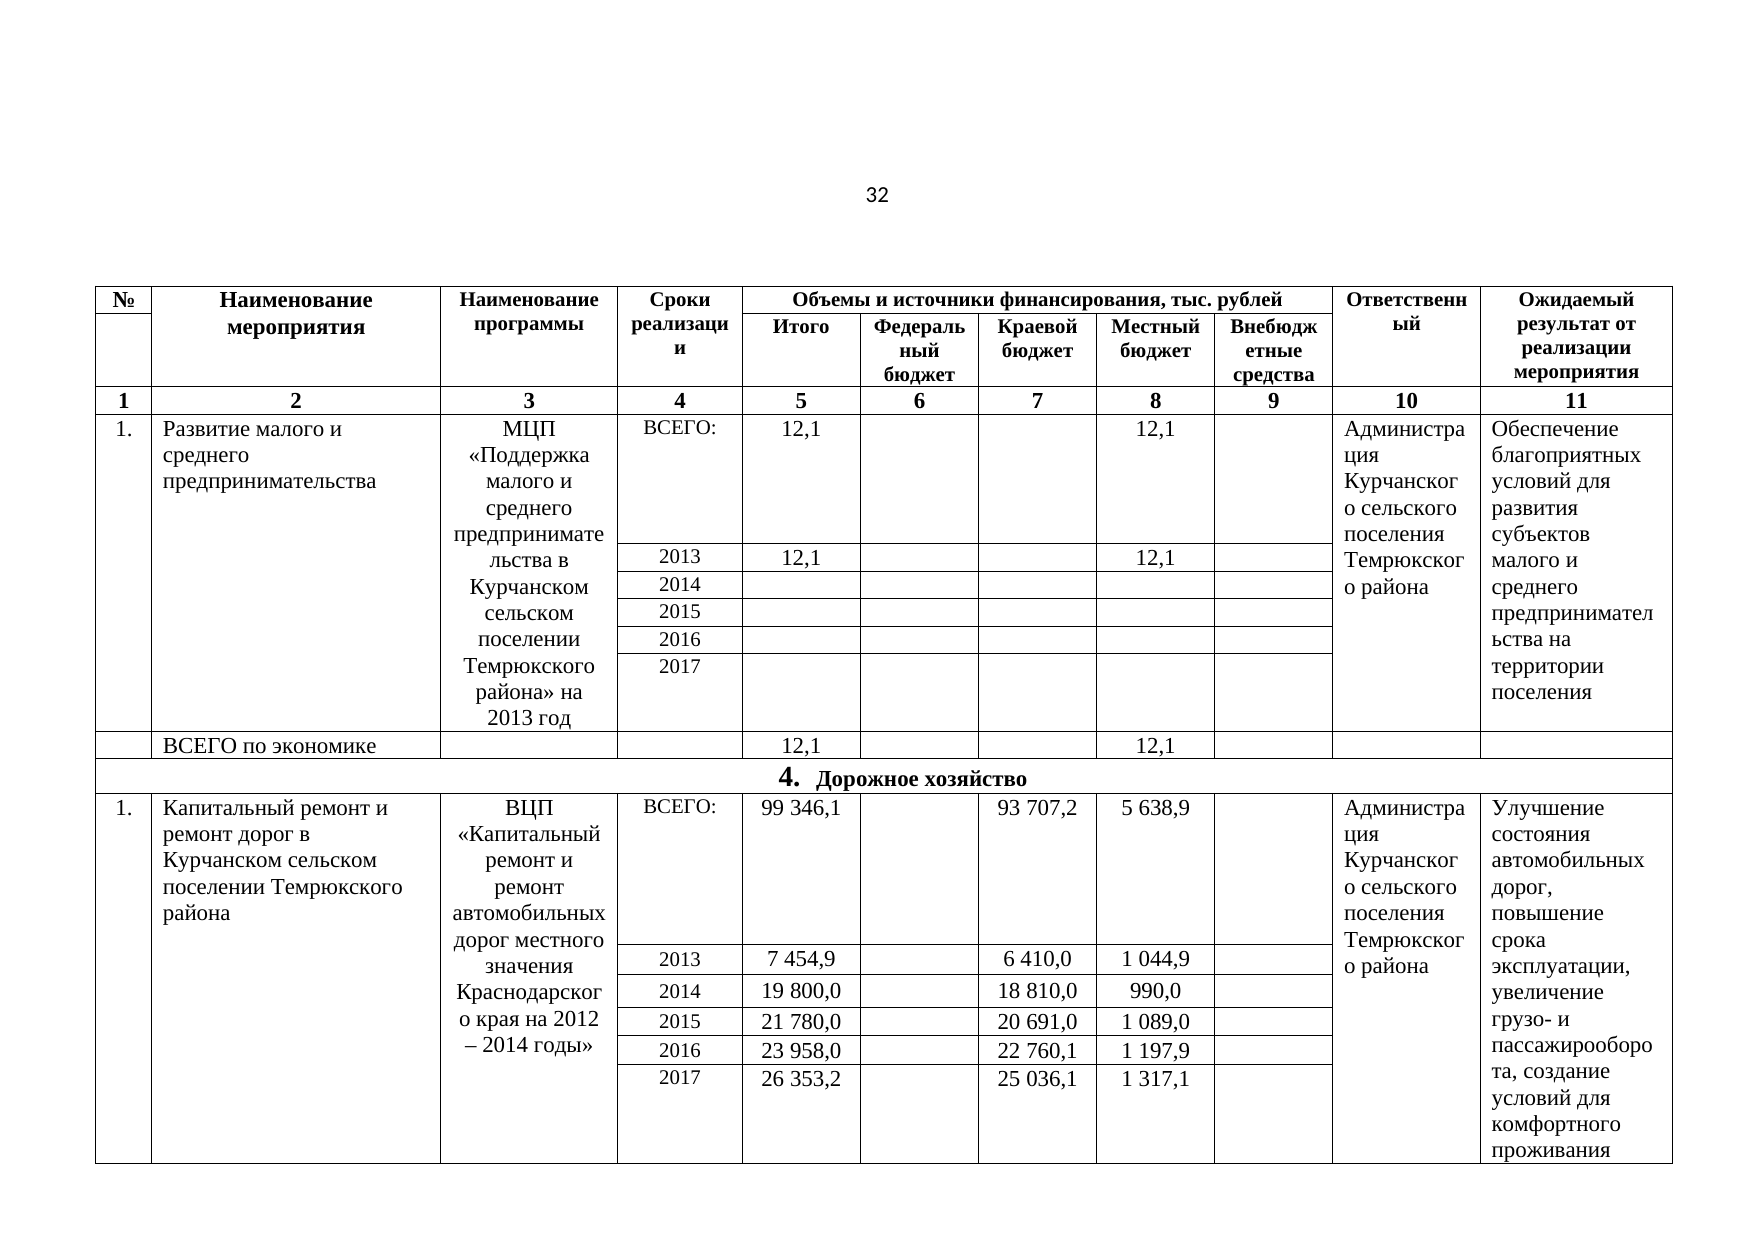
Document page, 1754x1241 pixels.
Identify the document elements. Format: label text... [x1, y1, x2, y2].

table_cell [979, 599, 1096, 626]
table_cell [979, 627, 1096, 653]
table_cell Дорожное хозяйство [96, 759, 1672, 793]
table_cell 3 [441, 387, 617, 413]
table_cell 2017 [618, 1065, 742, 1163]
table_header Наименование мероприятия [152, 287, 440, 386]
table_cell 26 353,2 [743, 1065, 860, 1163]
table_cell 20 691,0 [979, 1008, 1096, 1034]
table_cell ВЦП «Капитальный ремонт и ремонт автомобильных дорог местного значения Краснодарского края на 2012 – 2014 годы» [441, 794, 617, 1163]
table_cell 2013 [618, 544, 742, 571]
table_cell 2013 [618, 945, 742, 973]
table_cell 2014 [618, 975, 742, 1007]
table_cell 12,1 [1097, 415, 1214, 543]
table_cell [861, 975, 978, 1007]
table_cell [861, 599, 978, 626]
table_cell 7 [979, 387, 1096, 413]
table_cell 7 454,9 [743, 945, 860, 973]
table_cell 23 958,0 [743, 1036, 860, 1064]
table_cell [861, 945, 978, 973]
table_cell 18 810,0 [979, 975, 1096, 1007]
table_cell 93 707,2 [979, 794, 1096, 944]
table_cell [861, 627, 978, 653]
table_cell [743, 572, 860, 598]
table_cell 6 410,0 [979, 945, 1096, 973]
table_cell [1215, 572, 1332, 598]
table_cell [743, 654, 860, 731]
table_cell [1097, 654, 1214, 731]
table_cell [1097, 599, 1214, 626]
table_cell 5 [743, 387, 860, 413]
table_cell [861, 794, 978, 944]
table_cell [861, 732, 978, 758]
table_cell [1215, 1036, 1332, 1064]
table_cell Итого [743, 314, 860, 386]
table_cell 2015 [618, 1008, 742, 1034]
table_cell 5 638,9 [1097, 794, 1214, 944]
table_cell 1 044,9 [1097, 945, 1214, 973]
table_cell [979, 572, 1096, 598]
table_cell 2014 [618, 572, 742, 598]
table_cell [1333, 732, 1480, 758]
table_cell 1. [96, 794, 151, 1163]
table_cell Федеральный бюджет [861, 314, 978, 386]
table_cell 22 760,1 [979, 1036, 1096, 1064]
table_cell [979, 544, 1096, 571]
table_cell 2015 [618, 599, 742, 626]
table_cell [618, 732, 742, 758]
table_cell [441, 732, 617, 758]
table_cell Краевой бюджет [979, 314, 1096, 386]
table_cell [96, 314, 151, 386]
table_cell [861, 572, 978, 598]
table_cell [1215, 654, 1332, 731]
table_cell [1215, 1008, 1332, 1034]
table_cell ВСЕГО по экономике [152, 732, 440, 758]
table_header Ответственный [1333, 287, 1480, 386]
table_cell 1 197,9 [1097, 1036, 1214, 1064]
table_cell [1215, 599, 1332, 626]
table_cell 12,1 [743, 544, 860, 571]
table_cell 2016 [618, 1036, 742, 1064]
table_cell 2017 [618, 654, 742, 731]
table_cell [1215, 544, 1332, 571]
table_cell ВСЕГО: [618, 794, 742, 944]
table_cell Внебюджетные средства [1215, 314, 1332, 386]
table_cell 9 [1215, 387, 1332, 413]
table_cell 99 346,1 [743, 794, 860, 944]
table_cell [1097, 627, 1214, 653]
table_cell ВСЕГО: [618, 415, 742, 543]
table_cell Местный бюджет [1097, 314, 1214, 386]
table_cell [1215, 945, 1332, 973]
table_cell 19 800,0 [743, 975, 860, 1007]
table_header № [96, 287, 151, 313]
table_cell 8 [1097, 387, 1214, 413]
table_cell МЦП «Поддержка малого и среднего предпринимательства в Курчанском сельском поселении Темрюкского района» на 2013 год [441, 415, 617, 731]
table_cell [861, 415, 978, 543]
table_cell 4 [618, 387, 742, 413]
table_cell 12,1 [1097, 732, 1214, 758]
table_cell 11 [1481, 387, 1672, 413]
table_cell 1. [96, 415, 151, 731]
table_cell [1481, 732, 1672, 758]
table_cell [96, 732, 151, 758]
table_cell [979, 732, 1096, 758]
table_cell 2 [152, 387, 440, 413]
table_cell 25 036,1 [979, 1065, 1096, 1163]
table_cell Администрация Курчанского сельского поселения Темрюкского района [1333, 794, 1480, 1163]
table_header Наименование программы [441, 287, 617, 386]
table_cell 12,1 [1097, 544, 1214, 571]
table_cell 1 [96, 387, 151, 413]
table_cell Улучшение состояния автомобильных дорог, повышение срока эксплуатации, увеличение грузо- и пассажирооборота, создание условий для комфортного проживания граждан [1481, 794, 1672, 1163]
table_cell 2016 [618, 627, 742, 653]
table_cell 6 [861, 387, 978, 413]
table_cell 12,1 [743, 415, 860, 543]
table_cell 990,0 [1097, 975, 1214, 1007]
table_cell Обеспечение благоприятных условий для развития субъектов малого и среднего предпринимательства на территории поселения [1481, 415, 1672, 731]
table_cell [1215, 975, 1332, 1007]
table_cell Развитие малого и среднего предпринимательства [152, 415, 440, 731]
table_cell [861, 654, 978, 731]
table_cell [861, 1036, 978, 1064]
table_cell 10 [1333, 387, 1480, 413]
table_cell Администрация Курчанского сельского поселения Темрюкского района [1333, 415, 1480, 731]
table_header Ожидаемый результат от реализации мероприятия [1481, 287, 1672, 386]
table_header Объемы и источники финансирования, тыс. рублей [743, 287, 1332, 313]
table_cell [1215, 627, 1332, 653]
table_cell [743, 627, 860, 653]
table_cell Капитальный ремонт и ремонт дорог в Курчанском сельском поселении Темрюкского района [152, 794, 440, 1163]
table_cell [861, 1065, 978, 1163]
table_cell 1 089,0 [1097, 1008, 1214, 1034]
table_cell [1215, 1065, 1332, 1163]
table_cell [1215, 415, 1332, 543]
table_cell [979, 415, 1096, 543]
table_header Сроки реализации [618, 287, 742, 386]
table_cell [1097, 572, 1214, 598]
table_cell [861, 1008, 978, 1034]
table_cell [743, 599, 860, 626]
table_cell [979, 654, 1096, 731]
table_cell [1215, 794, 1332, 944]
table_cell 21 780,0 [743, 1008, 860, 1034]
table_cell [861, 544, 978, 571]
table_cell 1 317,1 [1097, 1065, 1214, 1163]
table_cell [1215, 732, 1332, 758]
table_cell 12,1 [743, 732, 860, 758]
